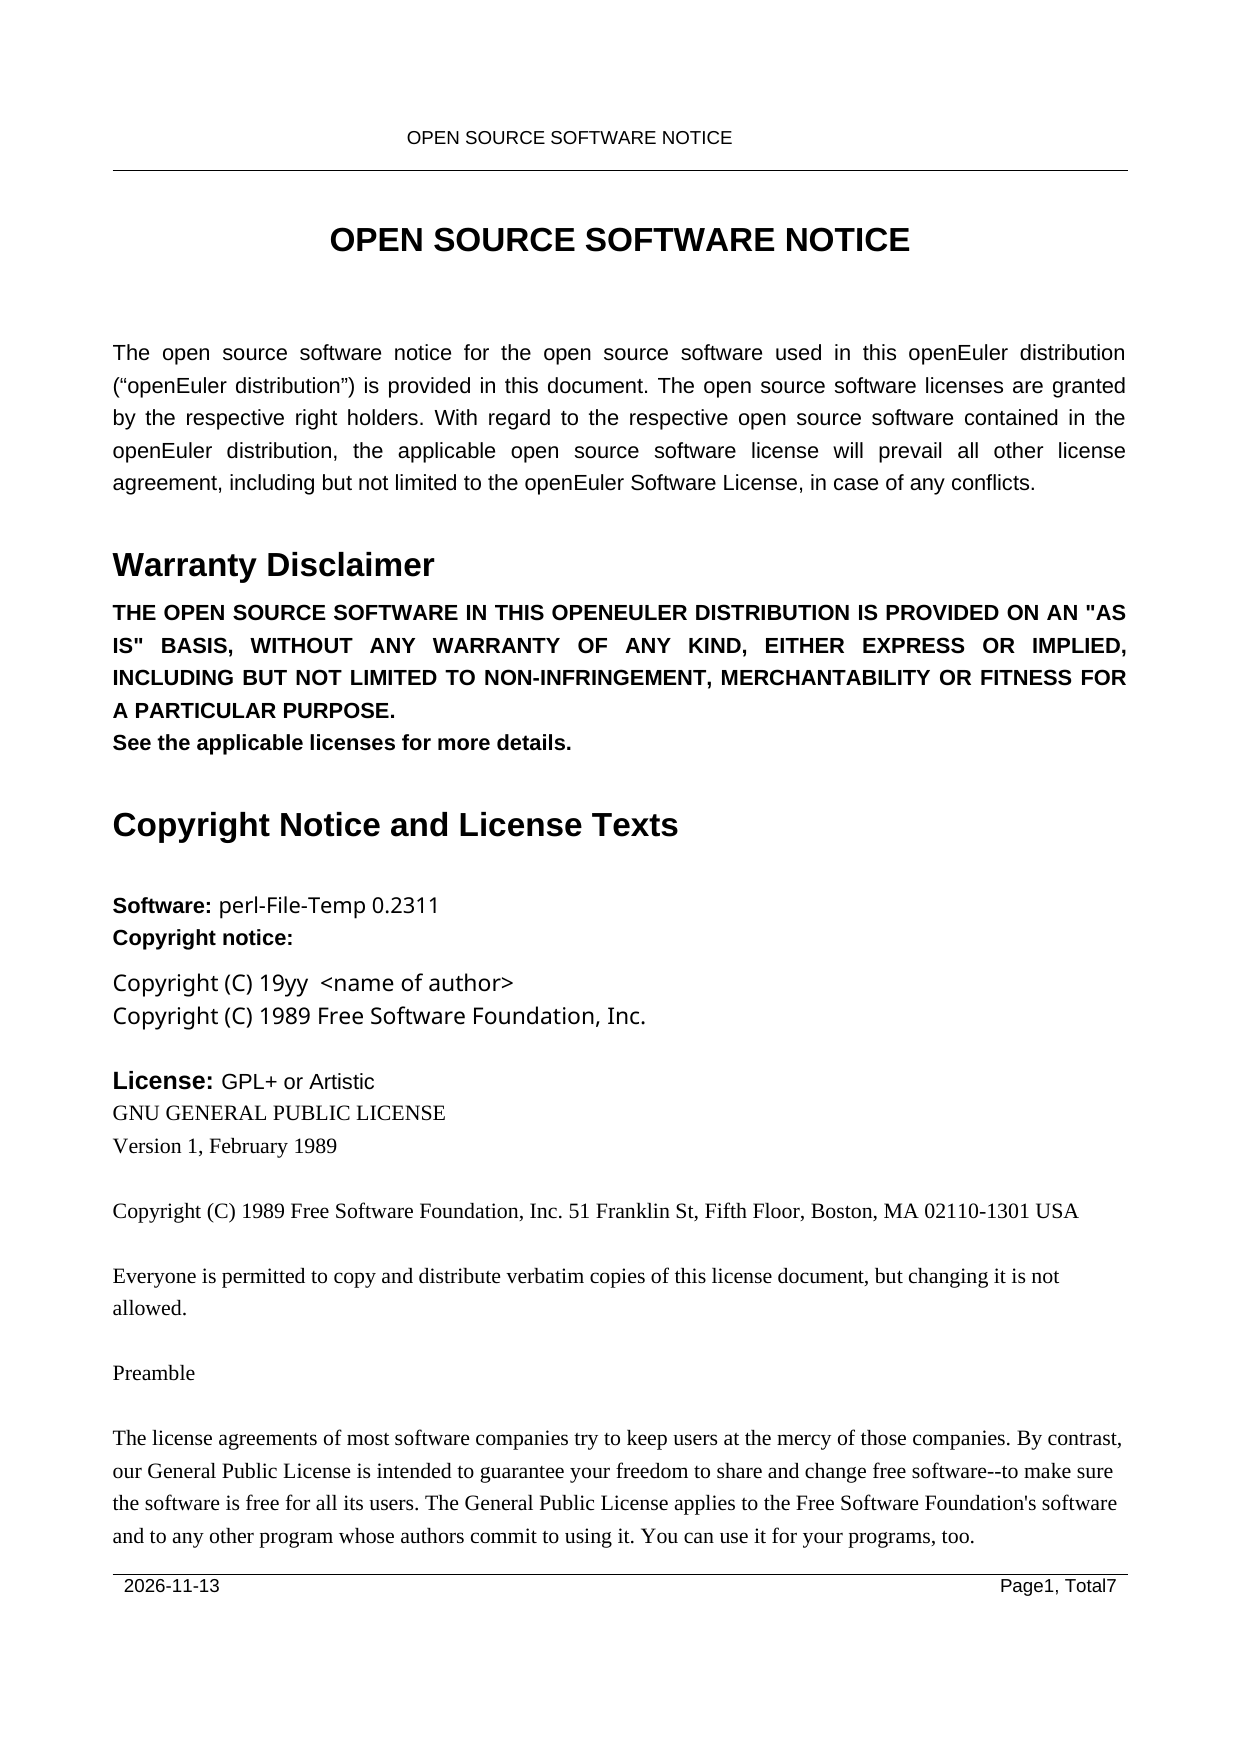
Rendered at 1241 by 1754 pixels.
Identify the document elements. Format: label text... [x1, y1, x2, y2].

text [112, 1096, 1128, 1551]
text Copyright notice: [112, 921, 1128, 954]
text THE OPEN SOURCE SOFTWARE IN THIS OPENEULER DISTRIBUTION IS PROVIDED ON AN "AS IS" BASIS, WITHOUT ANY WARRANTY OF ANY KIND, EITHER EXPRESS OR IMPLIED, INCLUDING BUT NOT LIMITED TO NON-INFRINGEMENT, MERCHANTABILITY OR FITNESS FOR A PARTICULAR PURPOSE. See the applicable licenses for more details. [112, 596, 1128, 759]
title Software: perl-File-Temp 0.2311 [112, 889, 1128, 921]
text Warranty Disclaimer [112, 531, 1128, 596]
text OPEN SOURCE SOFTWARE NOTICE [112, 206, 1128, 271]
text The open source software notice for the open source software used in this openEuler distribution (“openEuler distribution”) is provided in this document. The open source software licenses are granted by the respective right holders. With regard to the respective open source software contained in the openEuler distribution, the applicable open source software license will prevail all other license agreement, including but not limited to the openEuler Software License, in case of any conflicts. [112, 336, 1128, 499]
text License: GPL+ or Artistic [112, 1064, 1128, 1096]
text Copyright Notice and License Texts [112, 791, 1128, 856]
text Copyright (C) 19yy <name of author> Copyright (C) 1989 Free Software Foundation, Inc. [112, 966, 1128, 1064]
